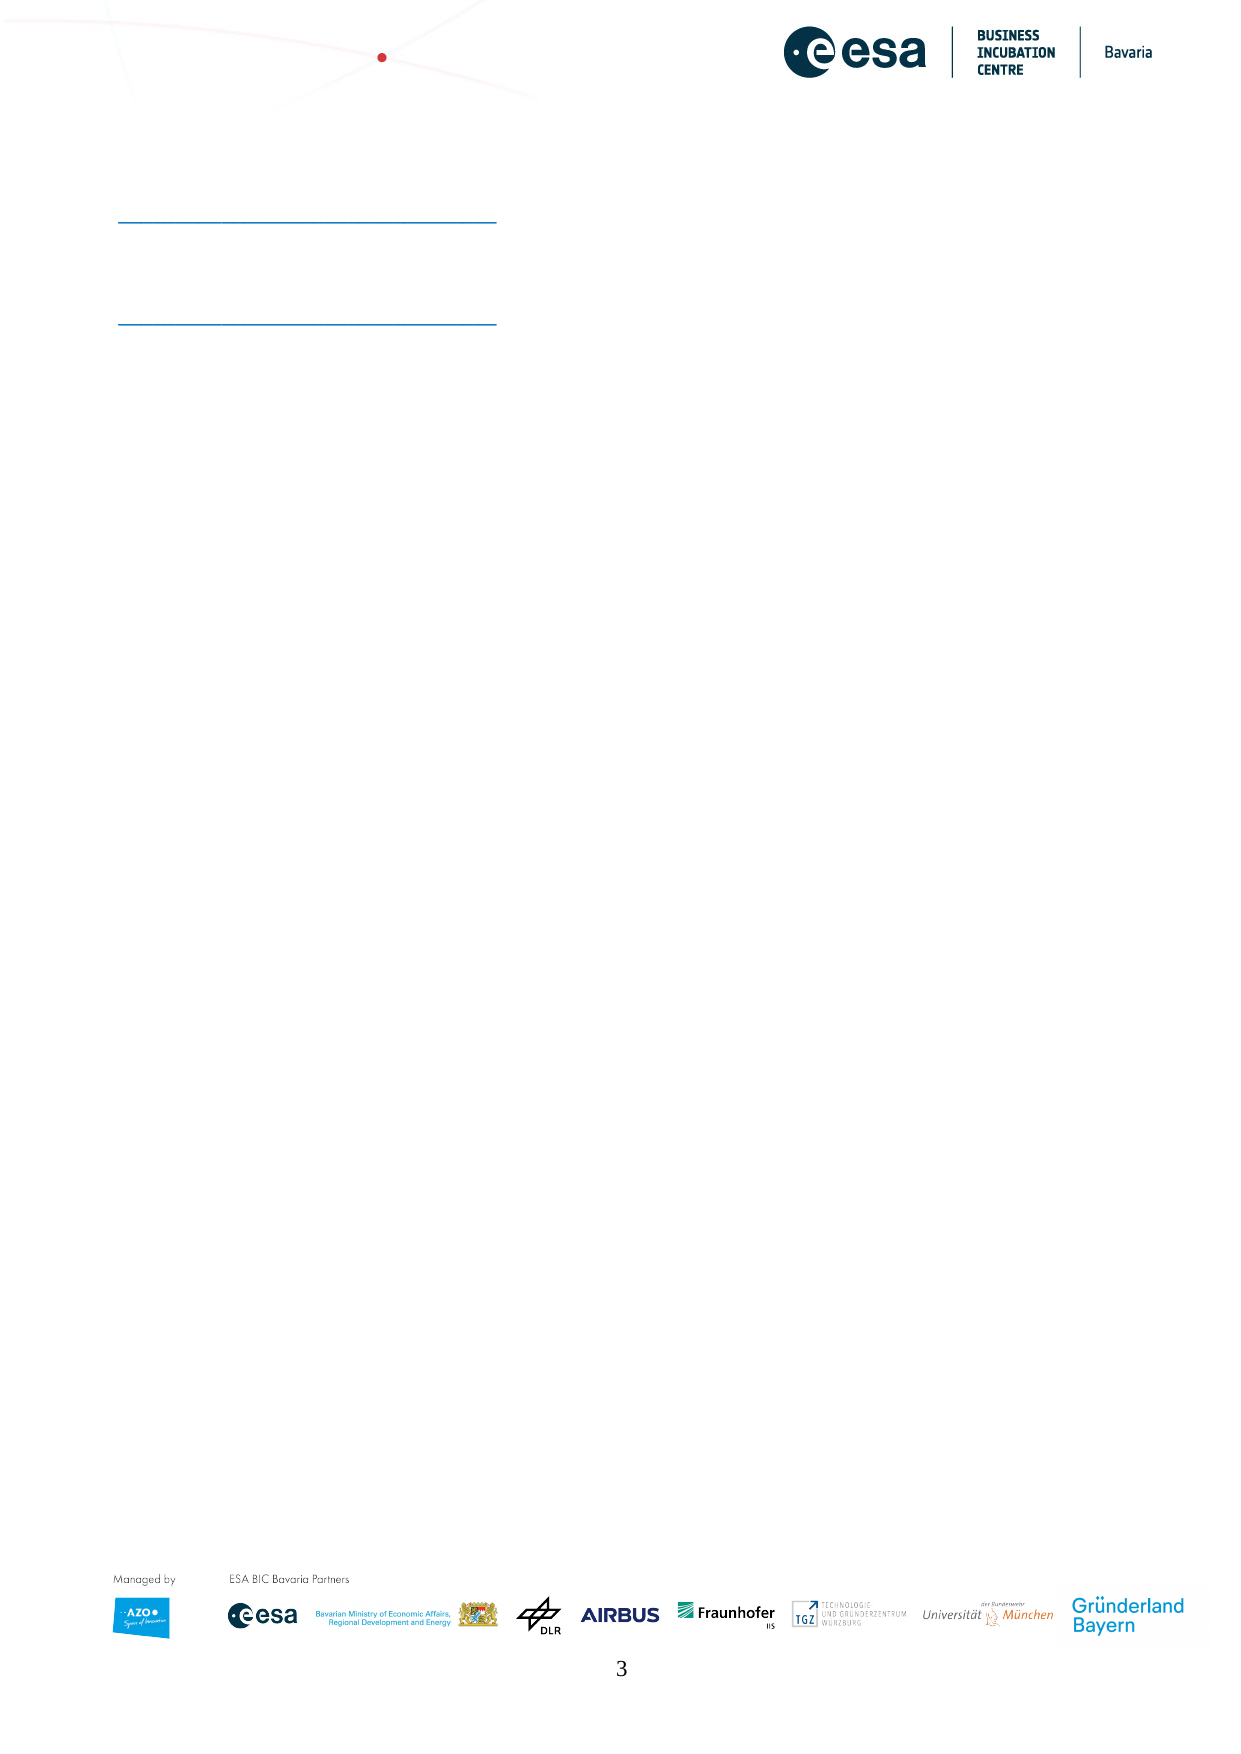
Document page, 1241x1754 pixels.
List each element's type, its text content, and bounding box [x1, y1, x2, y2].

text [118, 194, 1125, 228]
picture [1, 0, 1239, 1751]
text _________________________________ [118, 296, 1125, 330]
